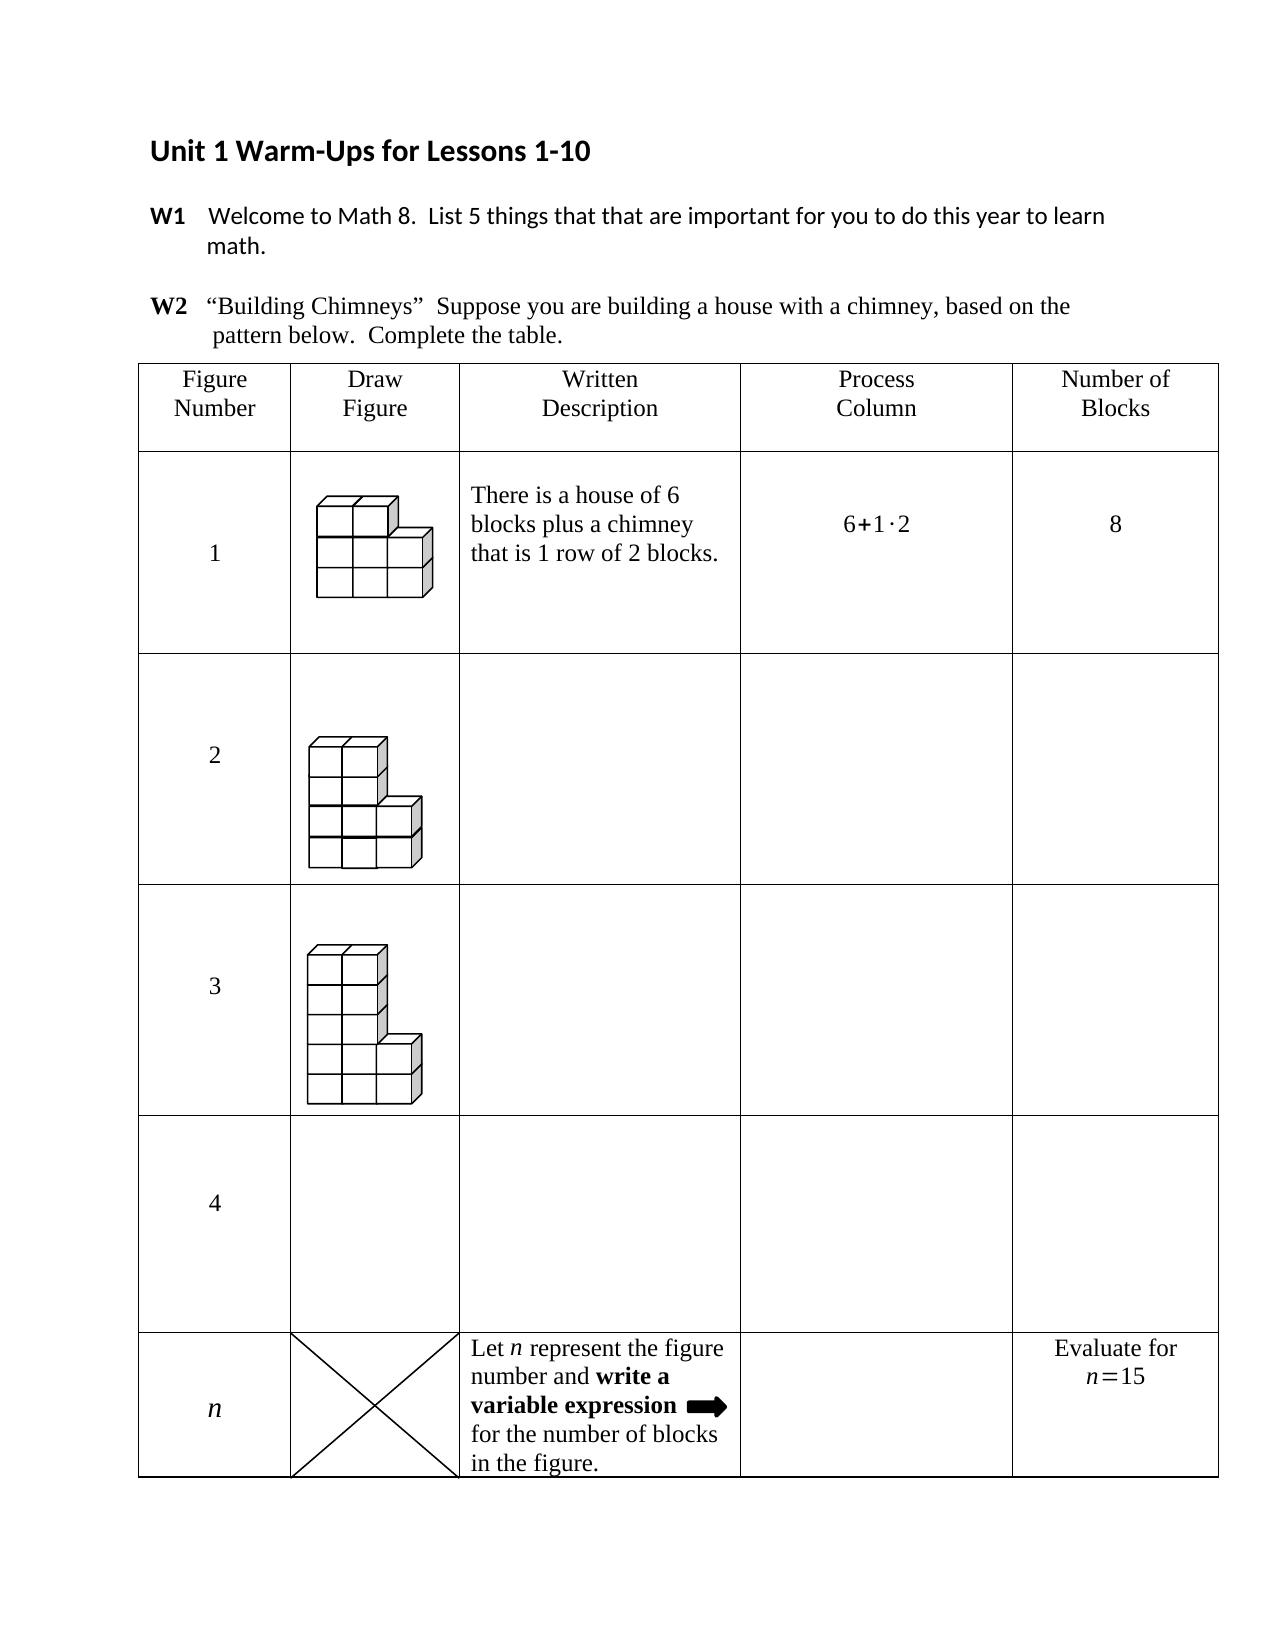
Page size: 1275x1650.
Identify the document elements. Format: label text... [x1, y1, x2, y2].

table_cell [460, 654, 740, 884]
table_cell [291, 885, 459, 1115]
table_header Draw Figure [291, 364, 459, 451]
table_cell [293, 1333, 456, 1403]
table_cell There is a house of 6 blocks plus a chimney that is 1 row of 2 blocks. [460, 452, 740, 653]
table_cell [291, 1336, 373, 1475]
table_header Process Column [741, 364, 1012, 451]
table_cell Let represent the figure number and write a variable expression for the number of blocks in the figure. [460, 1333, 740, 1476]
table_cell [1013, 885, 1218, 1115]
table_cell Evaluate for [1013, 1333, 1218, 1476]
text math. [150, 230, 1125, 261]
table_cell [741, 885, 1012, 1115]
table_cell n [139, 1333, 290, 1476]
table_header Number of Blocks [1013, 364, 1218, 451]
text Unit 1 Warm-Ups for Lessons 1-10 [150, 131, 1125, 169]
table_cell 4 [139, 1116, 290, 1332]
text W2 “Building Chimneys” Suppose you are building a house with a chimney, based on the [150, 291, 1125, 320]
table_cell [291, 654, 459, 884]
table_cell [741, 1333, 1012, 1476]
table_cell [741, 452, 1012, 653]
table_cell [460, 885, 740, 1115]
table_cell 8 [1013, 452, 1218, 653]
text W1 Welcome to Math 8. List 5 things that that are important for you to do this year to learn [150, 200, 1125, 230]
table_cell [296, 1408, 454, 1476]
table_cell [741, 654, 1012, 884]
table_cell [291, 452, 459, 653]
table_cell [291, 1116, 459, 1332]
table_cell [1013, 1116, 1218, 1332]
table_cell 2 [139, 654, 290, 884]
table_cell 3 [139, 885, 290, 1115]
table_cell 1 [139, 452, 290, 653]
table_cell [1013, 654, 1218, 884]
table_header Figure Number [139, 364, 290, 451]
text pattern below. Complete the table. [150, 320, 1125, 349]
table_cell [460, 1116, 740, 1332]
table_cell [741, 1116, 1012, 1332]
table_cell [377, 1336, 459, 1476]
table_header Written Description [460, 364, 740, 451]
